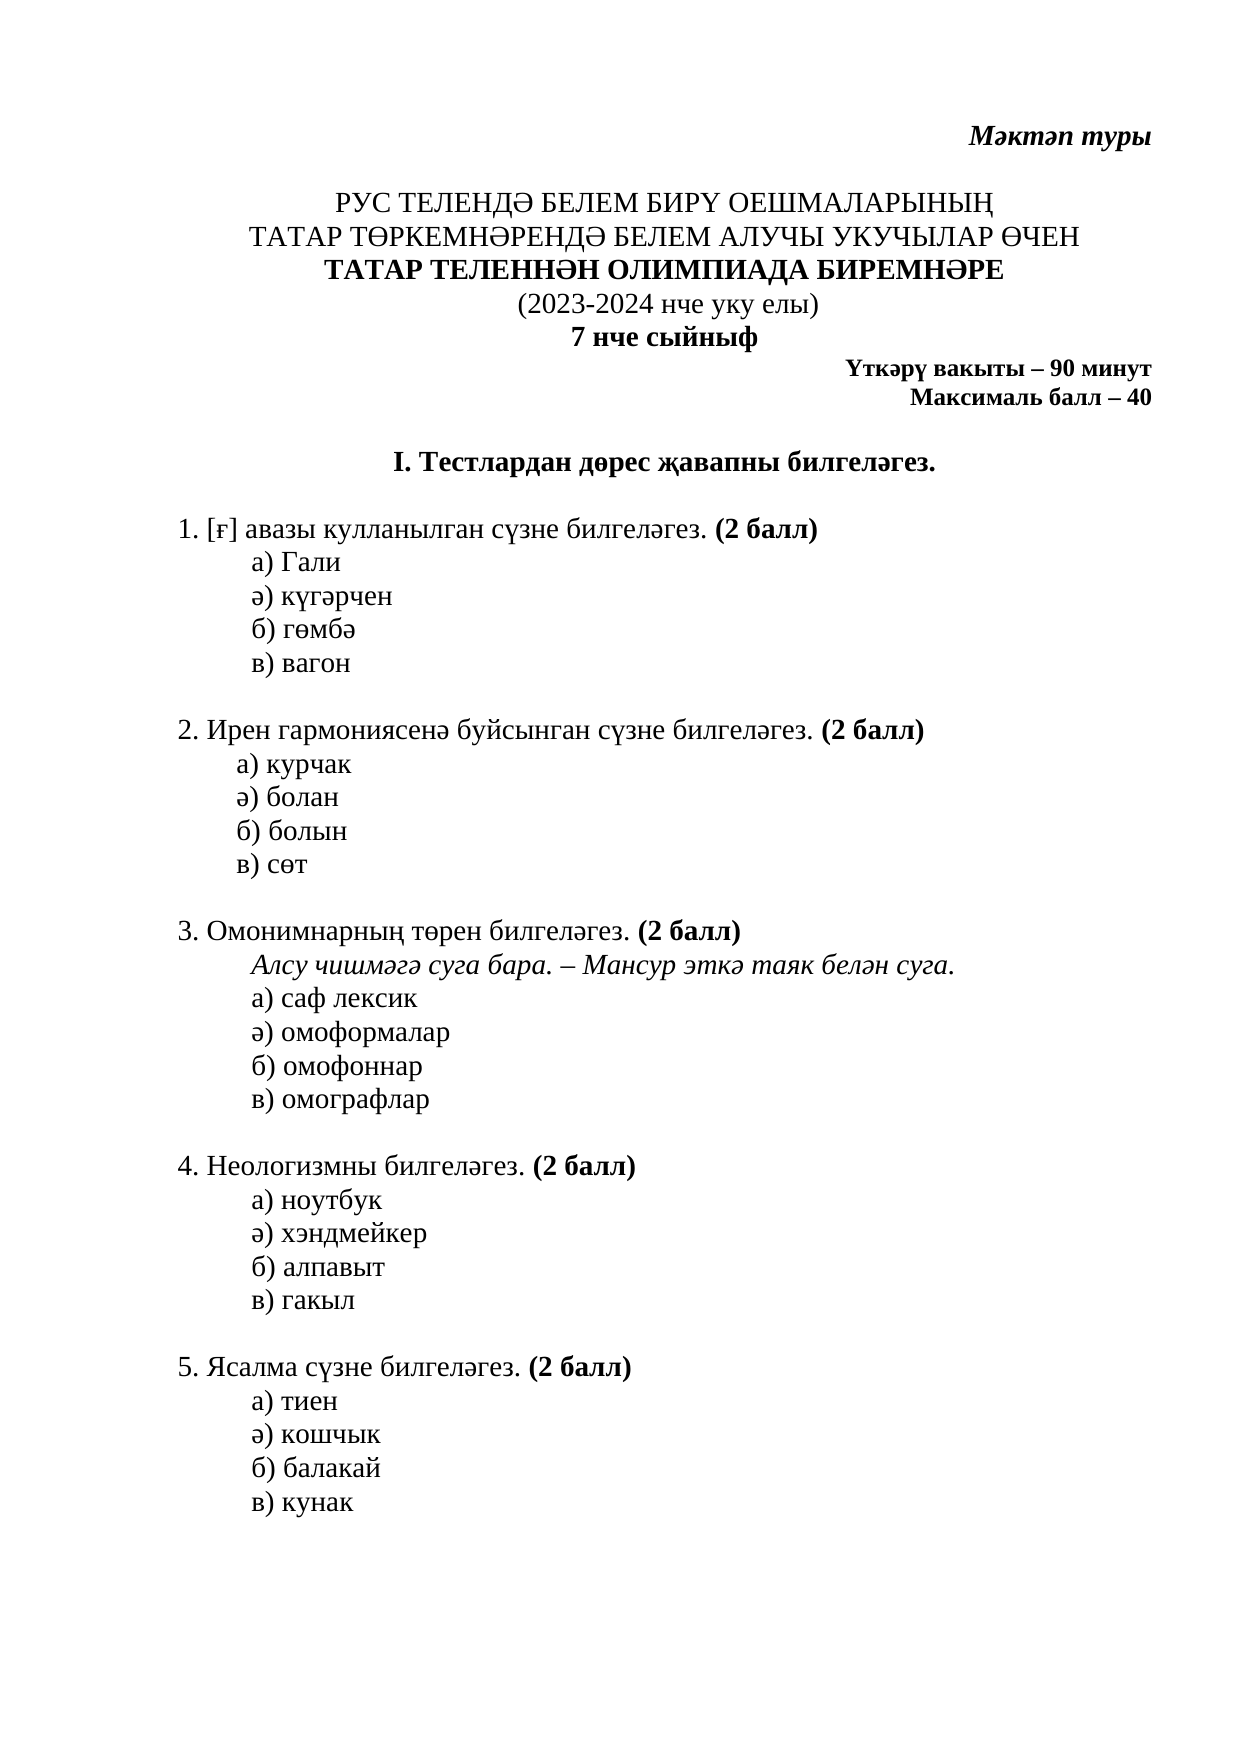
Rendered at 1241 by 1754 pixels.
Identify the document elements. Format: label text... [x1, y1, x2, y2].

text ТАТАР ТӨРКЕМНӘРЕНДӘ БЕЛЕМ АЛУЧЫ УКУЧЫЛАР ӨЧЕН [177, 219, 1152, 252]
text ә) хэндмейкер [177, 1215, 1152, 1249]
text в) гакыл [177, 1282, 1152, 1316]
text в) сөт [177, 846, 1152, 880]
text а) саф лексик [177, 981, 1152, 1014]
text ТАТАР ТЕЛЕННӘН ОЛИМПИАДА БИРЕМНӘРЕ [177, 252, 1152, 286]
text ә) кошчык [177, 1417, 1152, 1450]
text а) тиен [177, 1383, 1152, 1417]
text а) Гали [177, 544, 1152, 578]
text в) вагон [177, 645, 1152, 679]
text (2023-2024 нче уку елы) [177, 286, 1152, 319]
text Максималь балл – 40 [177, 382, 1152, 410]
text 5. Ясалма сүзне билгеләгез. (2 балл) [177, 1349, 1152, 1383]
text б) омофоннар [177, 1048, 1152, 1081]
text ә) күгәрчен [177, 578, 1152, 612]
text 1. [ғ] авазы кулланылган сүзне билгеләгез. (2 балл) [177, 511, 1152, 544]
text б) алпавыт [177, 1249, 1152, 1282]
text I. Тестлардан дөрес җавапны билгеләгез. [177, 444, 1152, 477]
text ә) омоформалар [177, 1014, 1152, 1048]
text 7 нче сыйныф [177, 319, 1152, 353]
text 2. Ирен гармониясенә буйсынган сүзне билгеләгез. (2 балл) [177, 712, 1152, 746]
text б) гөмбә [177, 612, 1152, 645]
text Мәктәп туры [177, 118, 1152, 152]
text 4. Неологизмны билгеләгез. (2 балл) [177, 1148, 1152, 1182]
text в) кунак [177, 1484, 1152, 1517]
text а) ноутбук [177, 1182, 1152, 1215]
text а) курчак [177, 746, 1152, 779]
text ә) болан [177, 779, 1152, 813]
text Үткәрү вакыты – 90 минут [177, 353, 1152, 382]
text б) болын [177, 813, 1152, 846]
text РУС ТЕЛЕНДӘ БЕЛЕМ БИРҮ ОЕШМАЛАРЫНЫҢ [177, 185, 1152, 219]
text в) омографлар [177, 1081, 1152, 1115]
text б) балакай [177, 1450, 1152, 1484]
text 3. Омонимнарның төрен билгеләгез. (2 балл) [177, 913, 1152, 947]
text Алсу чишмәгә суга бара. – Мансур эткә таяк белән суга. [177, 947, 1152, 981]
